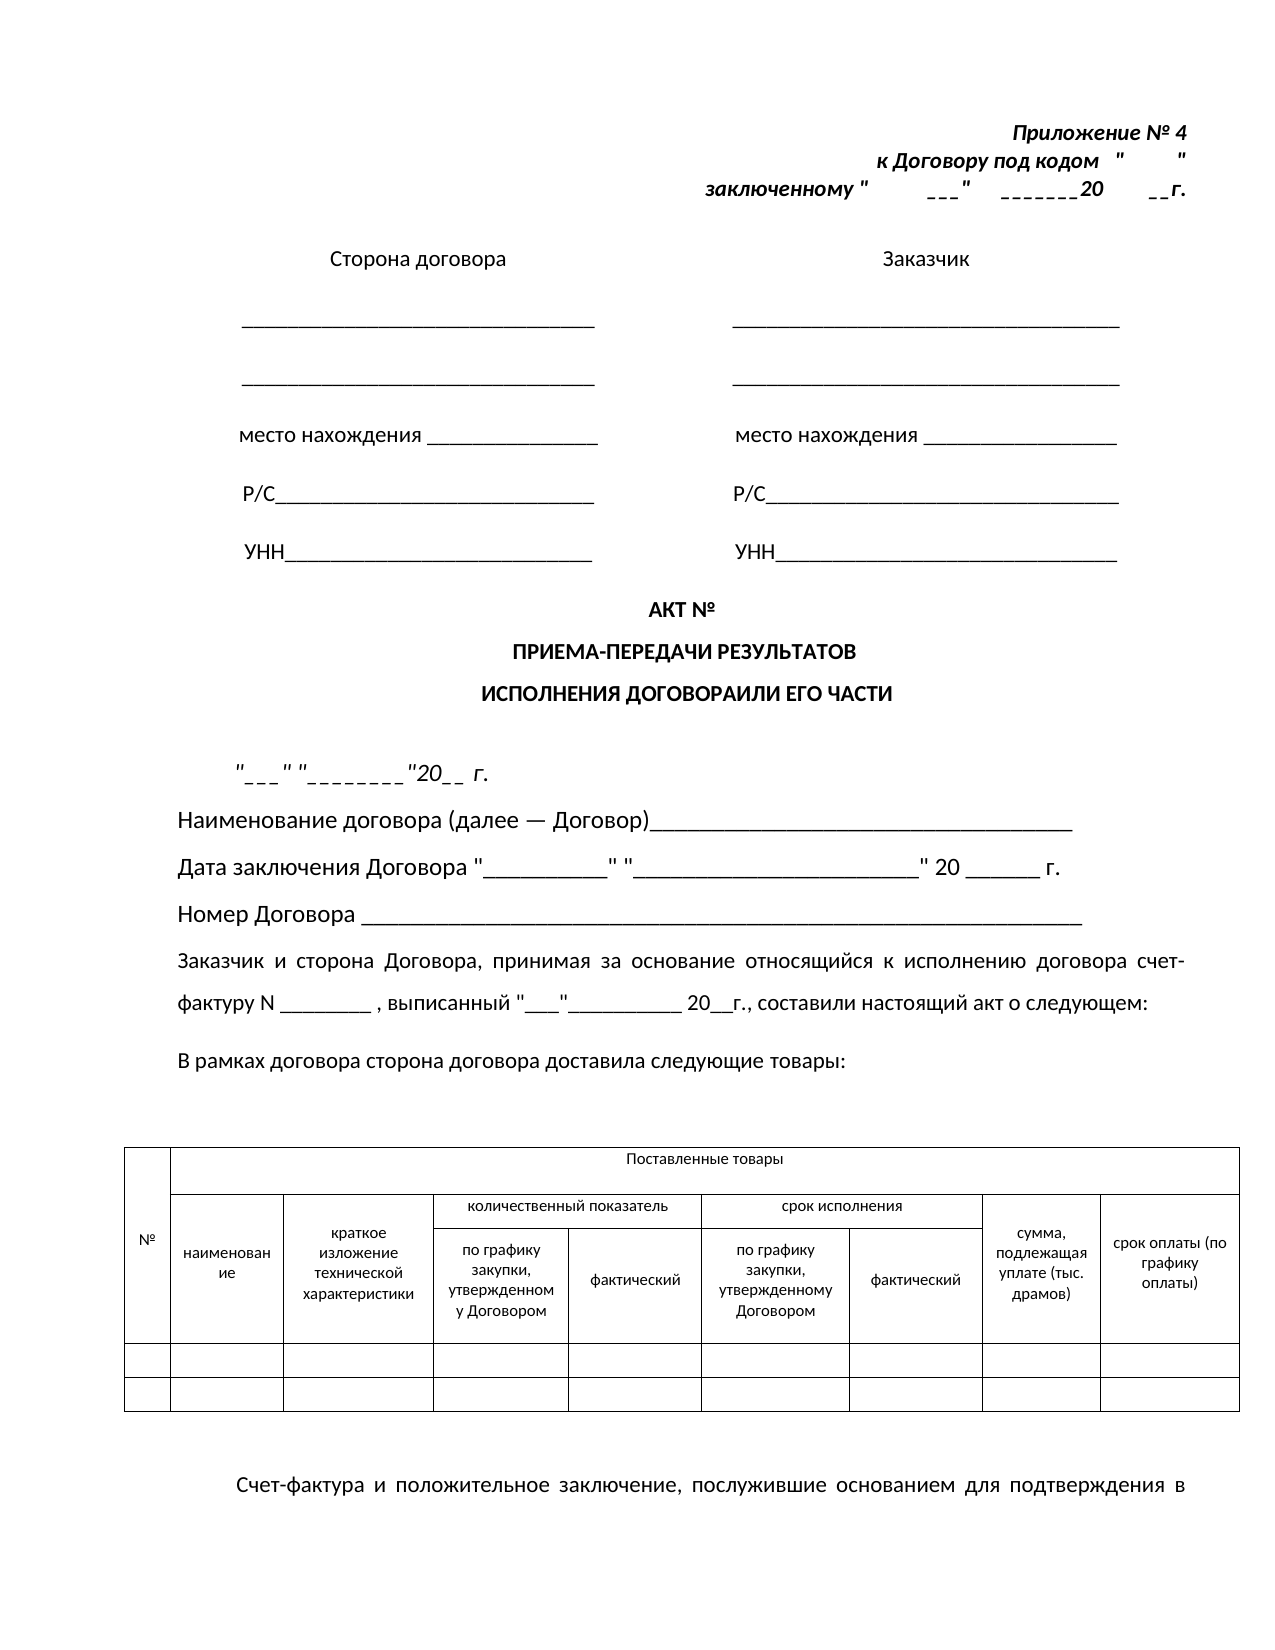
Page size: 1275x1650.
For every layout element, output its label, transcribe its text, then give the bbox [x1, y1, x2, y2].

table_cell [983, 1378, 1100, 1411]
table_cell фактический [569, 1229, 701, 1343]
text Приложение № 4 [177, 118, 1186, 146]
text ПРИЕМА-ПЕРЕДАЧИ РЕЗУЛЬТАТОВ ИСПОЛНЕНИЯ ДОГОВОРАИЛИ ЕГО ЧАСТИ [236, 637, 1138, 707]
table_cell [434, 1378, 568, 1411]
table_cell сумма, подлежащая уплате (тыс. драмов) [983, 1195, 1100, 1343]
text Дата заключения Договора "__________" "_______________________" 20 ______ г. [177, 851, 1186, 882]
text "___" "________"20__ г. [177, 757, 1186, 787]
table_cell фактический [850, 1229, 982, 1343]
text к Договору под кодом " " заключенному " ___" _______20 __г. [177, 146, 1186, 202]
table_cell [702, 1344, 849, 1377]
table_cell [284, 1378, 433, 1411]
table_cell [983, 1344, 1100, 1377]
table_cell [569, 1344, 701, 1377]
table_header Поставленные товары [171, 1148, 1239, 1194]
table_header Заказчик __________________________________ __________________________________ место нахождения _________________ Р/С_______________________________ УНН______________________________ [663, 244, 1189, 595]
text Наименование договора (далее — Договор)__________________________________ [177, 804, 1186, 835]
table_cell [1101, 1344, 1239, 1377]
table_header № [125, 1148, 170, 1343]
table_cell краткое изложение технической характеристики [284, 1195, 433, 1343]
table_cell по графику закупки, утвержденному Договором [702, 1229, 849, 1343]
table_cell [1101, 1378, 1239, 1411]
table_cell [434, 1344, 568, 1377]
text АКТ № [177, 595, 1186, 623]
table_cell [702, 1378, 849, 1411]
table_header Сторона договора _______________________________ _______________________________ место нахождения _______________ Р/С____________________________ УНН___________________________ [174, 244, 663, 595]
table_cell [125, 1344, 170, 1377]
table_cell срок оплаты (по графику оплаты) [1101, 1195, 1239, 1343]
table_cell срок исполнения [702, 1195, 982, 1228]
table_cell [125, 1378, 170, 1411]
table_cell по графику закупки, утвержденному Договором [434, 1229, 568, 1343]
table_cell [850, 1378, 982, 1411]
table_cell [284, 1344, 433, 1377]
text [177, 1470, 1186, 1498]
text В рамках договора сторона договора доставила следующие товары: [177, 1046, 1186, 1074]
table_cell [171, 1344, 283, 1377]
text Заказчик и сторона Договора, принимая за основание относящийся к исполнению договора счет-фактуру N ________ , выписанный "___"__________ 20__г., составили настоящий акт о следующем: [177, 946, 1186, 1016]
table_cell [171, 1378, 283, 1411]
table_cell [850, 1344, 982, 1377]
table_cell количественный показатель [434, 1195, 701, 1228]
table_cell наименование [171, 1195, 283, 1343]
text Номер Договора __________________________________________________________ [177, 898, 1186, 929]
table_cell [569, 1378, 701, 1411]
